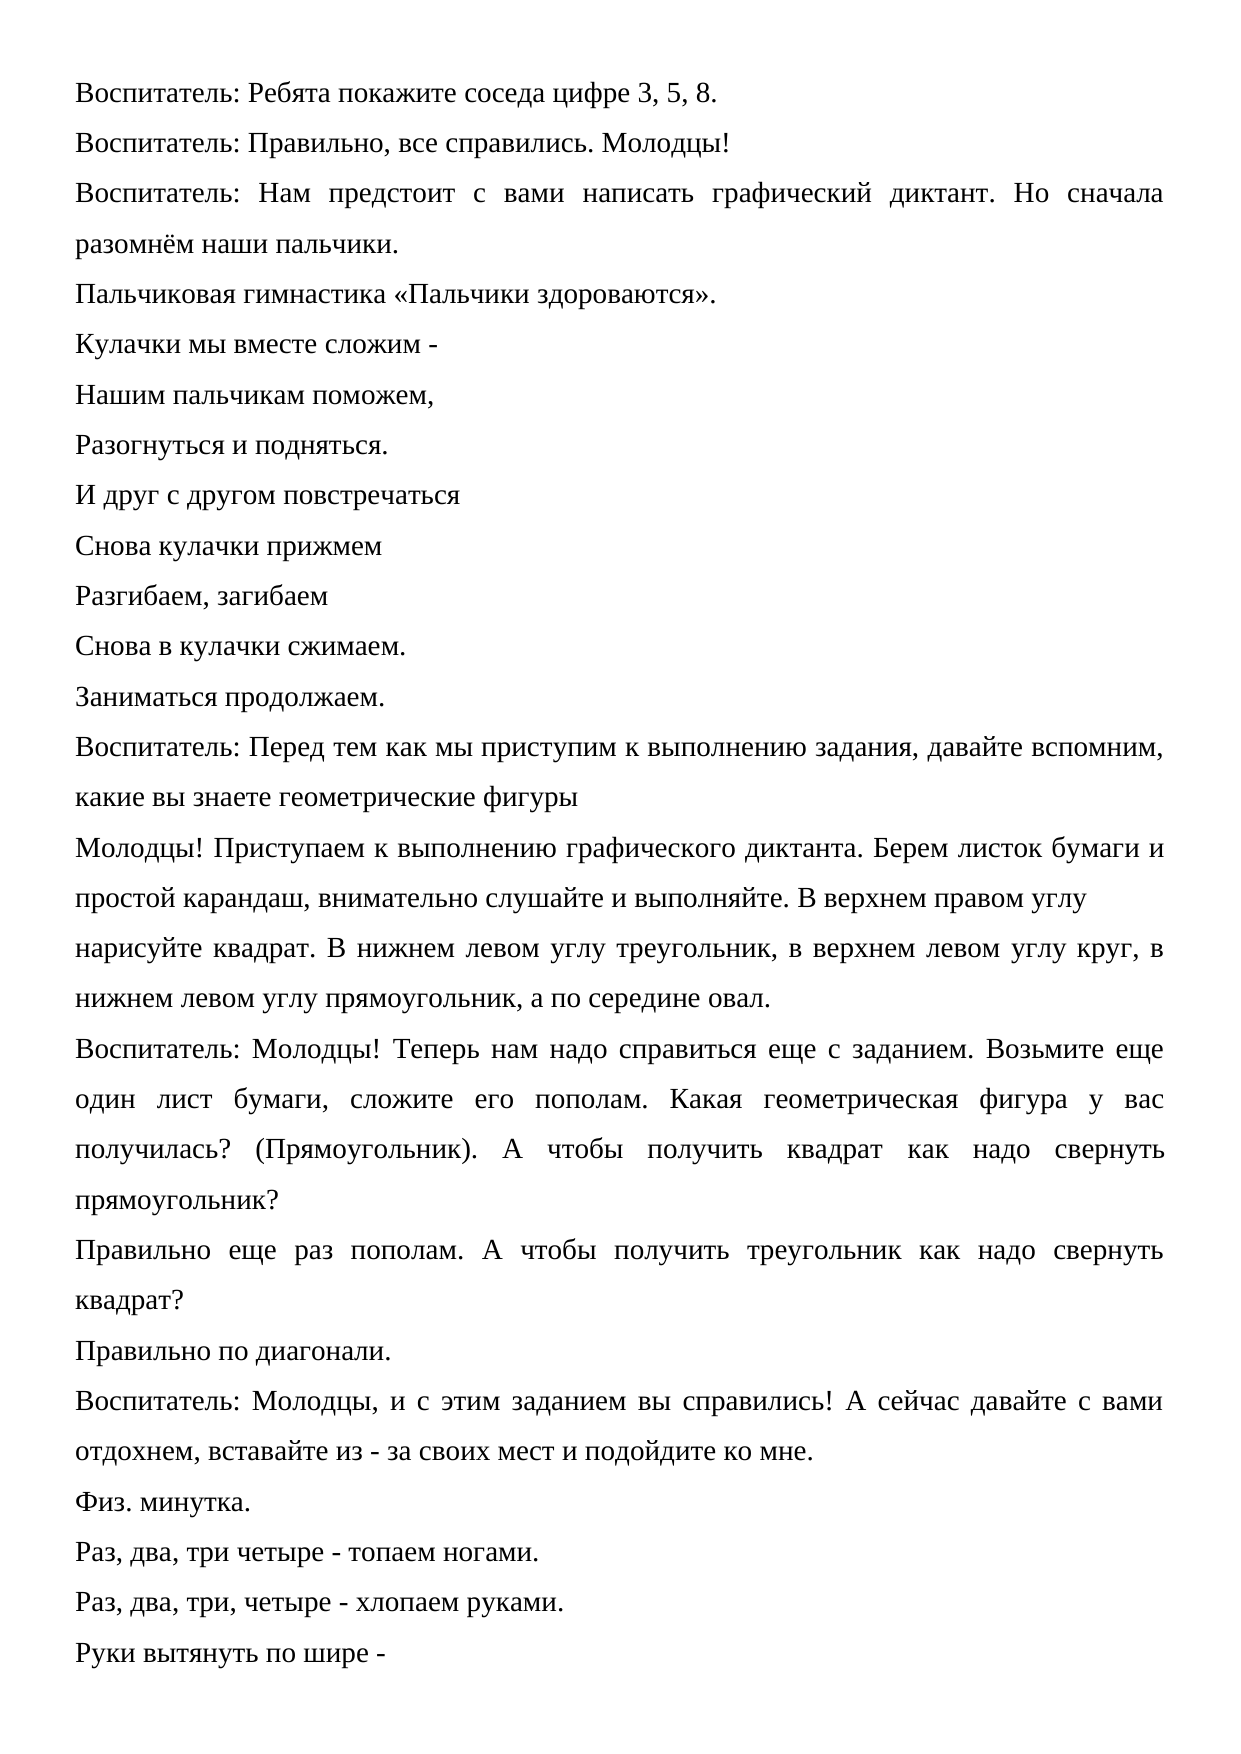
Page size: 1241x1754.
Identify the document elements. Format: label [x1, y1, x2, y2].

text [75, 75, 1165, 1668]
